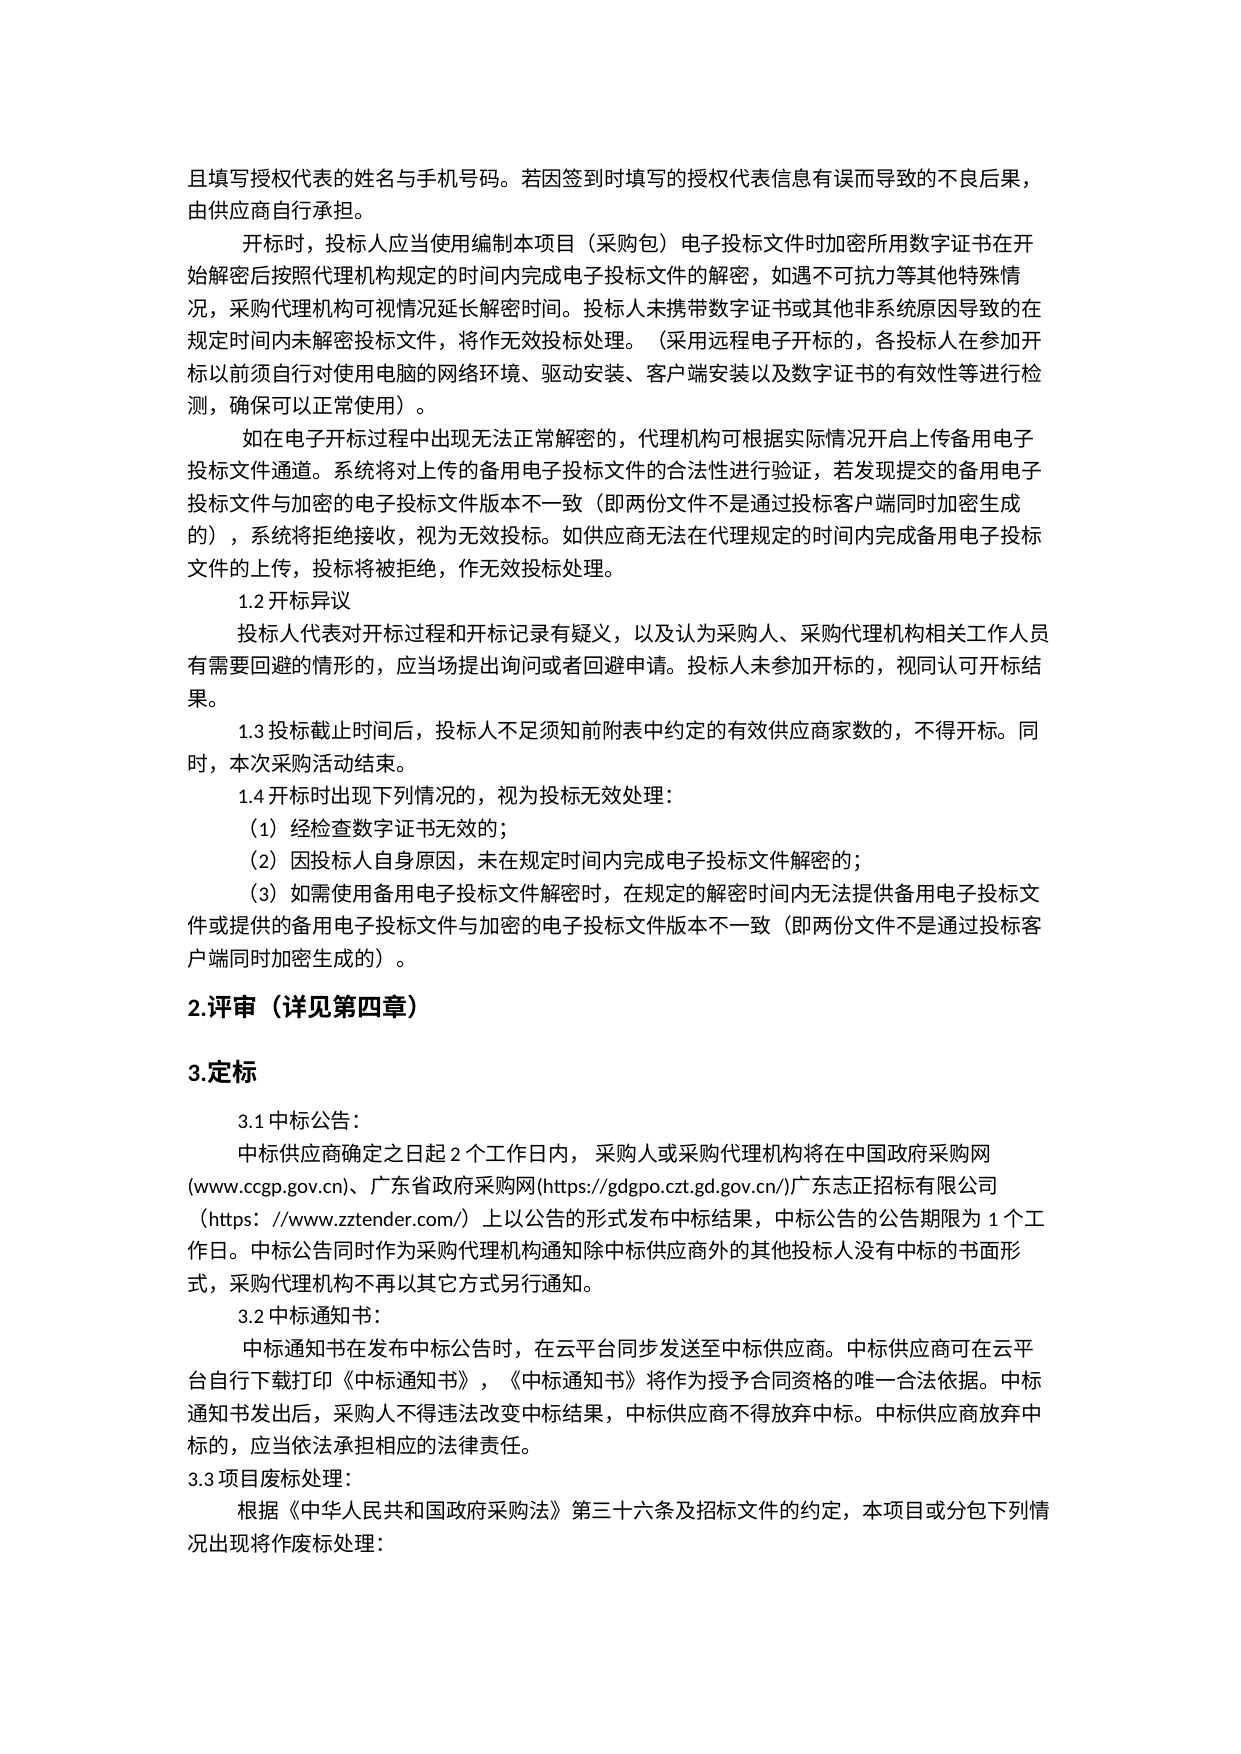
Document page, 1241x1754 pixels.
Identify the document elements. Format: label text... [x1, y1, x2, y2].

text （3）如需使用备用电子投标文件解密时，在规定的解密时间内无法提供备用电子投标文件或提供的备用电子投标文件与加密的电子投标文件版本不一致（即两份文件不是通过投标客户端同时加密生成的）。 [187, 877, 1053, 974]
text 1.3 投标截止时间后，投标人不足须知前附表中约定的有效供应商家数的，不得开标。同时，本次采购活动结束。 [187, 714, 1053, 779]
text 3.2中标通知书： [187, 1299, 1053, 1332]
text 1.4开标时出现下列情况的，视为投标无效处理： [187, 779, 1053, 812]
text 1.2开标异议 [187, 584, 1053, 617]
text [187, 162, 1053, 227]
text 根据《中华人民共和国政府采购法》第三十六条及招标文件的约定，本项目或分包下列情况出现将作废标处理： [187, 1494, 1053, 1559]
text 中标通知书在发布中标公告时，在云平台同步发送至中标供应商。中标供应商可在云平台自行下载打印《中标通知书》，《中标通知书》将作为授予合同资格的唯一合法依据。中标通知书发出后，采购人不得违法改变中标结果，中标供应商不得放弃中标。中标供应商放弃中标的，应当依法承担相应的法律责任。 [187, 1332, 1053, 1462]
text 开标时，投标人应当使用编制本项目（采购包）电子投标文件时加密所用数字证书在开始解密后按照代理机构规定的时间内完成电子投标文件的解密，如遇不可抗力等其他特殊情况，采购代理机构可视情况延长解密时间。投标人未携带数字证书或其他非系统原因导致的在规定时间内未解密投标文件，将作无效投标处理。（采用远程电子开标的，各投标人在参加开标以前须自行对使用电脑的网络环境、驱动安装、客户端安装以及数字证书的有效性等进行检测，确保可以正常使用）。 [187, 227, 1053, 422]
text 如在电子开标过程中出现无法正常解密的，代理机构可根据实际情况开启上传备用电子投标文件通道。系统将对上传的备用电子投标文件的合法性进行验证，若发现提交的备用电子投标文件与加密的电子投标文件版本不一致（即两份文件不是通过投标客户端同时加密生成的），系统将拒绝接收，视为无效投标。如供应商无法在代理规定的时间内完成备用电子投标文件的上传，投标将被拒绝，作无效投标处理。 [187, 422, 1053, 584]
text （2）因投标人自身原因，未在规定时间内完成电子投标文件解密的； [187, 844, 1053, 877]
text 3.3项目废标处理： [187, 1462, 1053, 1494]
text 3.1中标公告： [187, 1104, 1053, 1137]
text 3.定标 [187, 1039, 1053, 1104]
text 2.评审（详见第四章） [187, 974, 1053, 1039]
text 投标人代表对开标过程和开标记录有疑义，以及认为采购人、采购代理机构相关工作人员有需要回避的情形的，应当场提出询问或者回避申请。投标人未参加开标的，视同认可开标结果。 [187, 617, 1053, 714]
text （1）经检查数字证书无效的； [187, 812, 1053, 844]
text 中标供应商确定之日起2个工作日内， 采购人或采购代理机构将在中国政府采购网(www.ccgp.gov.cn)、广东省政府采购网(https://gdgpo.czt.gd.gov.cn/)广东志正招标有限公司（https：//www.zztender.com/）上以公告的形式发布中标结果，中标公告的公告期限为 1 个工作日。中标公告同时作为采购代理机构通知除中标供应商外的其他投标人没有中标的书面形式，采购代理机构不再以其它方式另行通知。 [187, 1137, 1053, 1299]
